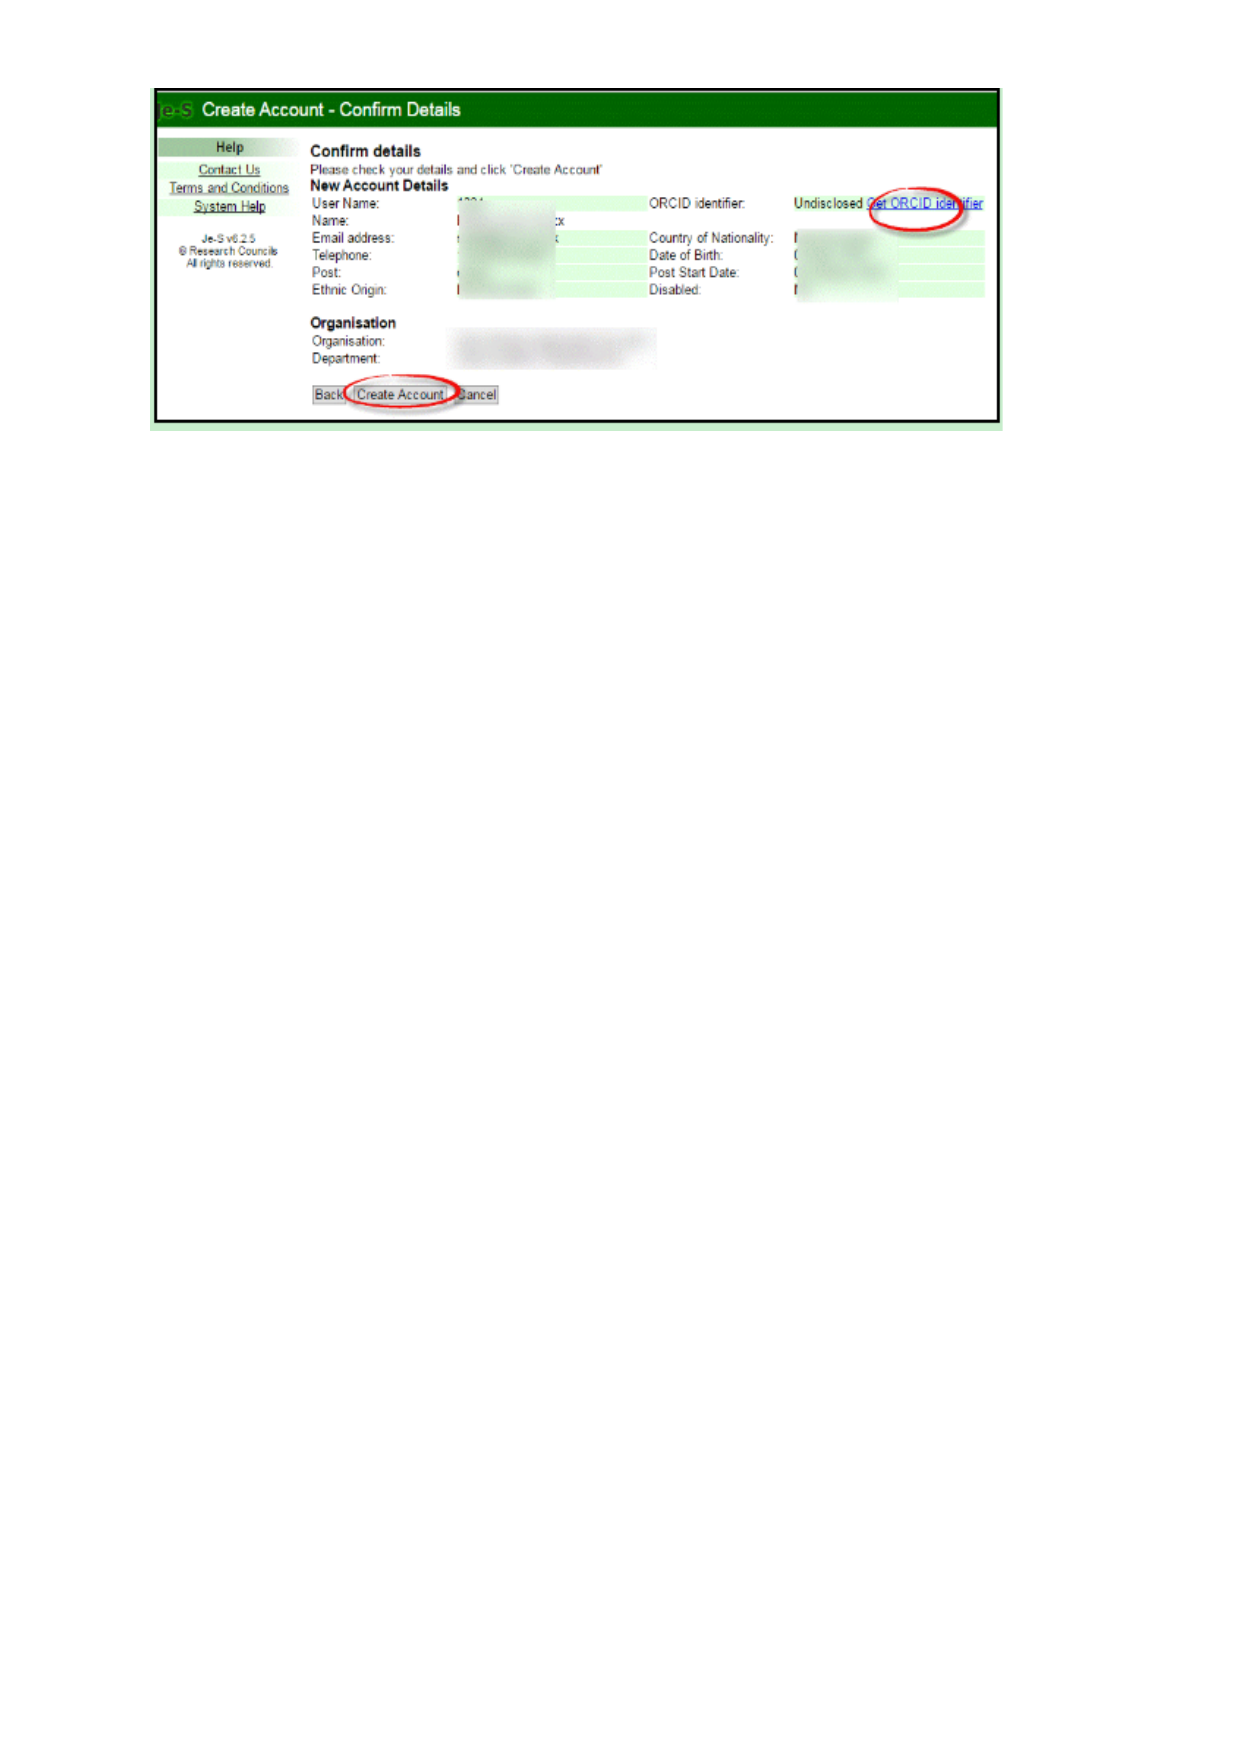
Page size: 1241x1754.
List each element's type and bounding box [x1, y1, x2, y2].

picture [150, 88, 1003, 431]
